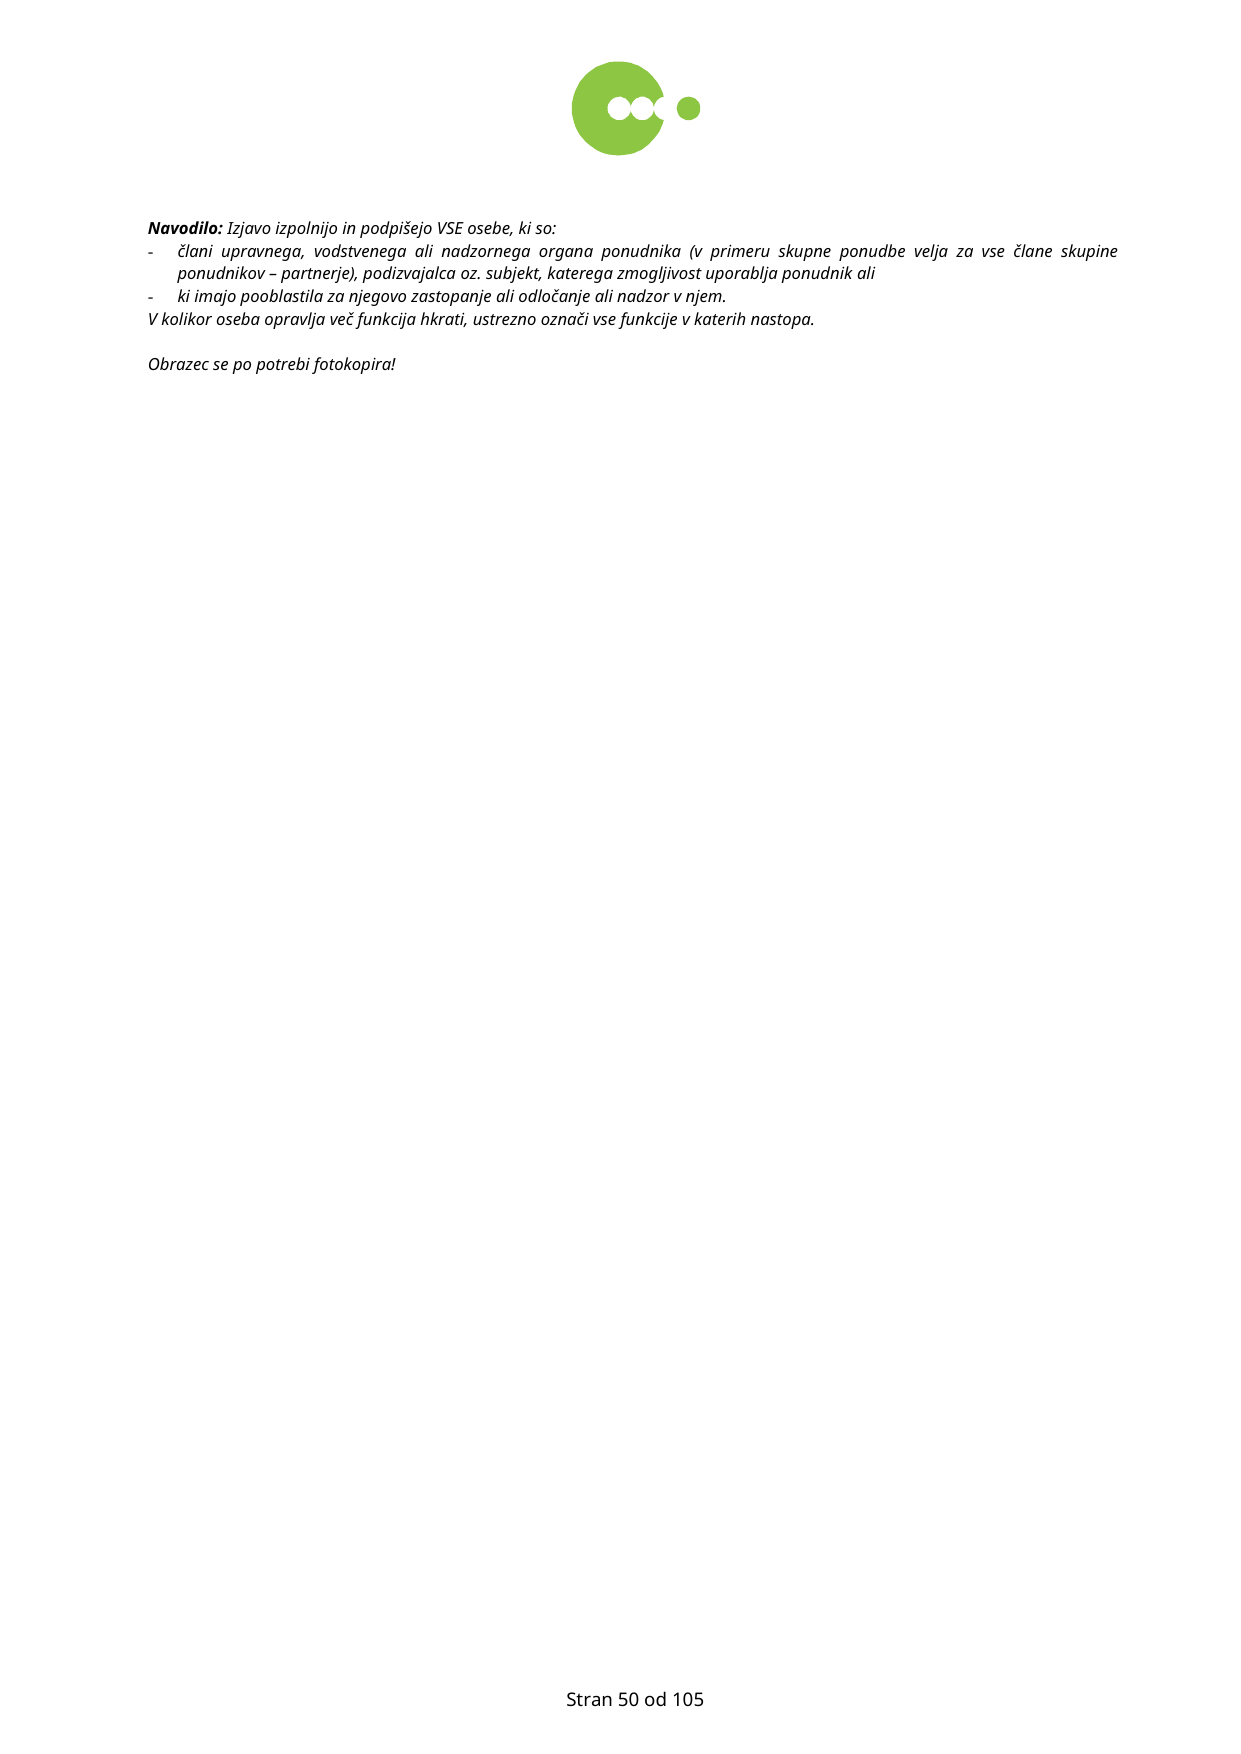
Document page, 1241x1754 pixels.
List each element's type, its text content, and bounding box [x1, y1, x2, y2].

list ki imajo pooblastila za njegovo zastopanje ali odločanje ali nadzor v njem. [148, 285, 1122, 307]
list člani upravnega, vodstvenega ali nadzornega organa ponudnika (v primeru skupne ponudbe velja za vse člane skupine ponudnikov – partnerje), podizvajalca oz. subjekt, katerega zmogljivost uporablja ponudnik ali [148, 239, 1122, 285]
text Obrazec se po potrebi fotokopira! [148, 353, 1122, 376]
text V kolikor oseba opravlja več funkcija hkrati, ustrezno označi vse funkcije v katerih nastopa. [148, 307, 1122, 330]
text Navodilo: Izjavo izpolnijo in podpišejo VSE osebe, ki so: [148, 217, 1122, 239]
